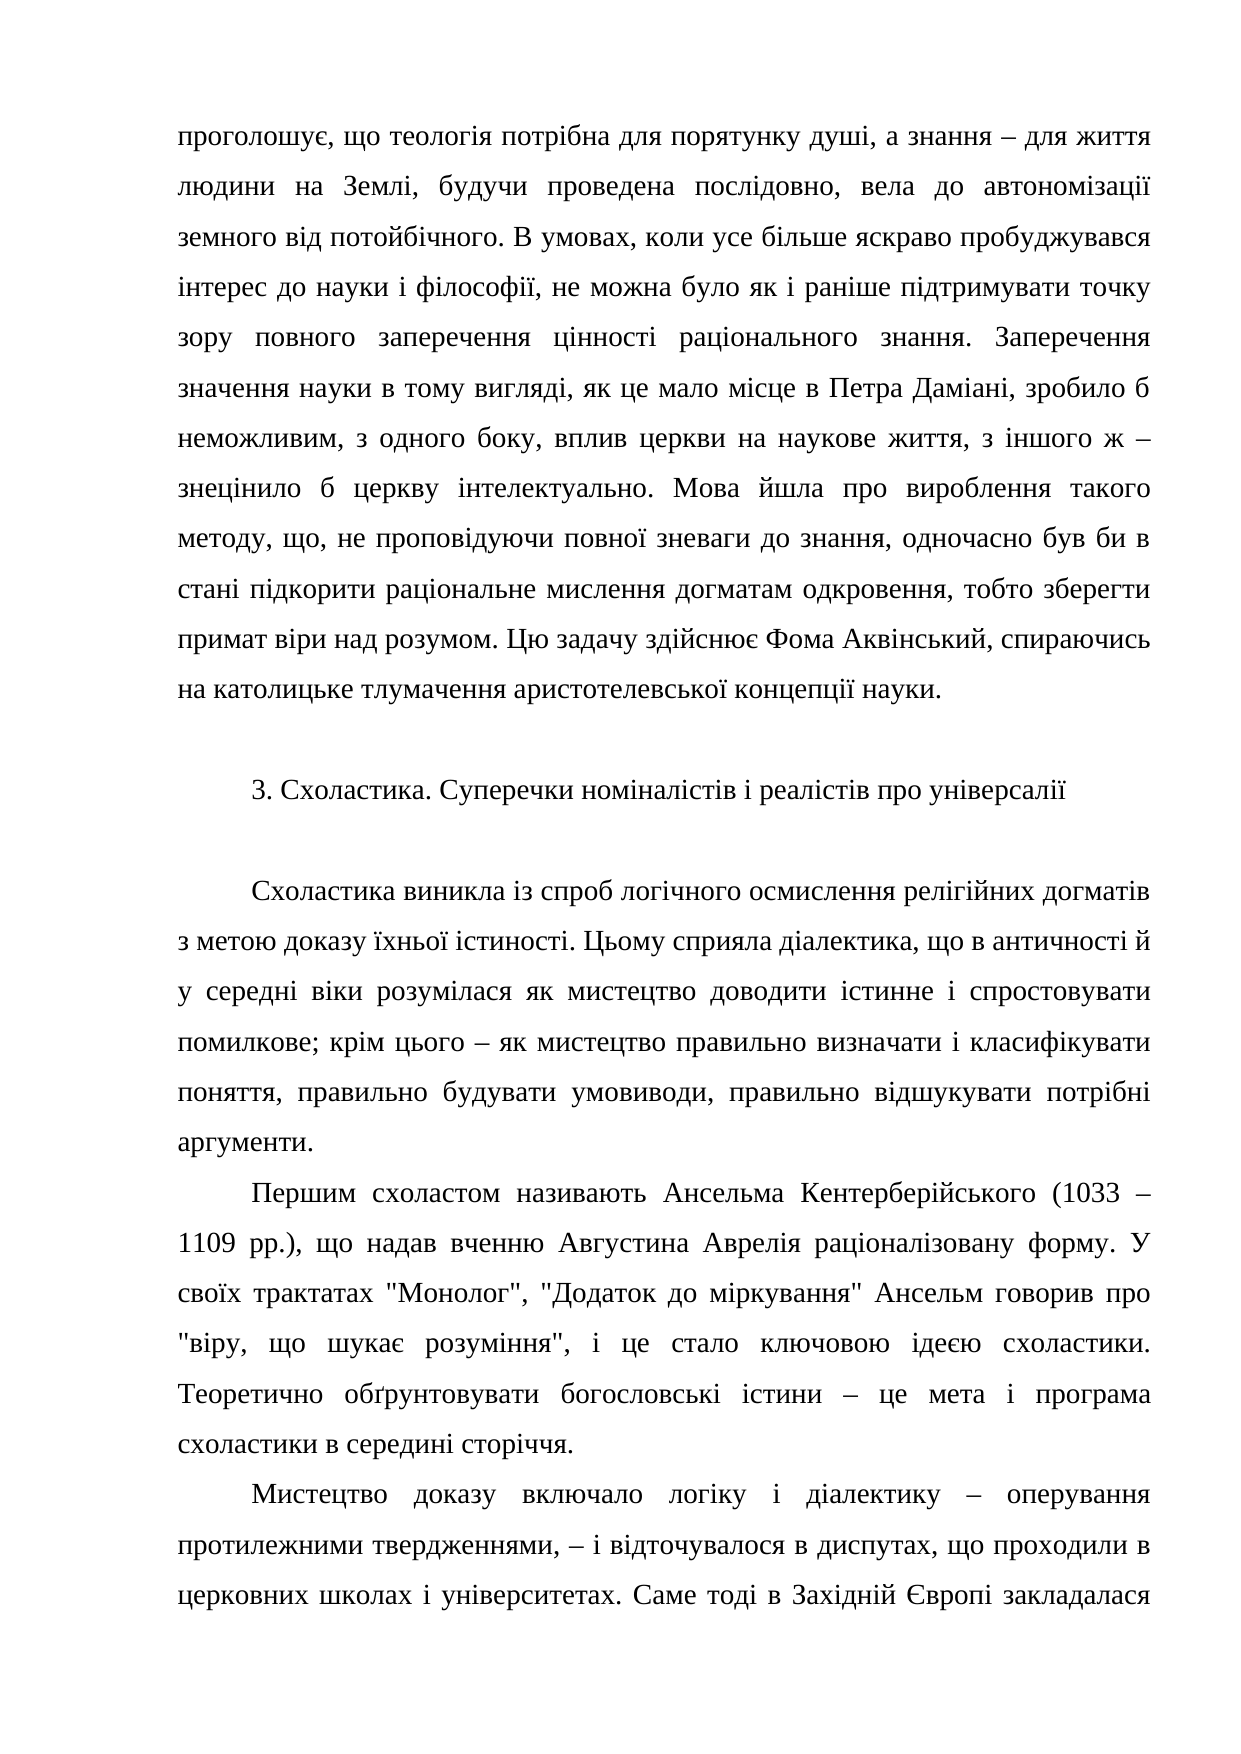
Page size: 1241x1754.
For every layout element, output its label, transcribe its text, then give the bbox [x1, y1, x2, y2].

text Схоластика виникла із спроб логічного осмислення релігійних догматів з метою доказу їхньої істиності. Цьому сприяла діалектика, що в античності й у середні віки розумілася як мистецтво доводити істинне і спростовувати помилкове; крім цього – як мистецтво правильно визначати і класифікувати поняття, правильно будувати умовиводи, правильно відшукувати потрібні аргументи. [177, 873, 1152, 1158]
subtitle 3. Схоластика. Суперечки номіналістів і реалістів про універсалії [177, 772, 1152, 806]
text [177, 118, 1152, 705]
text Першим схоластом називають Ансельма Кентерберійського (1033 – 1109 рр.), що надав вченню Августина Аврелія раціоналізовану форму. У своїх трактатах "Монолог", "Додаток до міркування" Ансельм говорив про "віру, що шукає розуміння", і це стало ключовою ідеєю схоластики. Теоретично обґрунтовувати богословські істини – це мета і програма схоластики в середині сторіччя. [177, 1175, 1152, 1460]
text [177, 1477, 1152, 1611]
